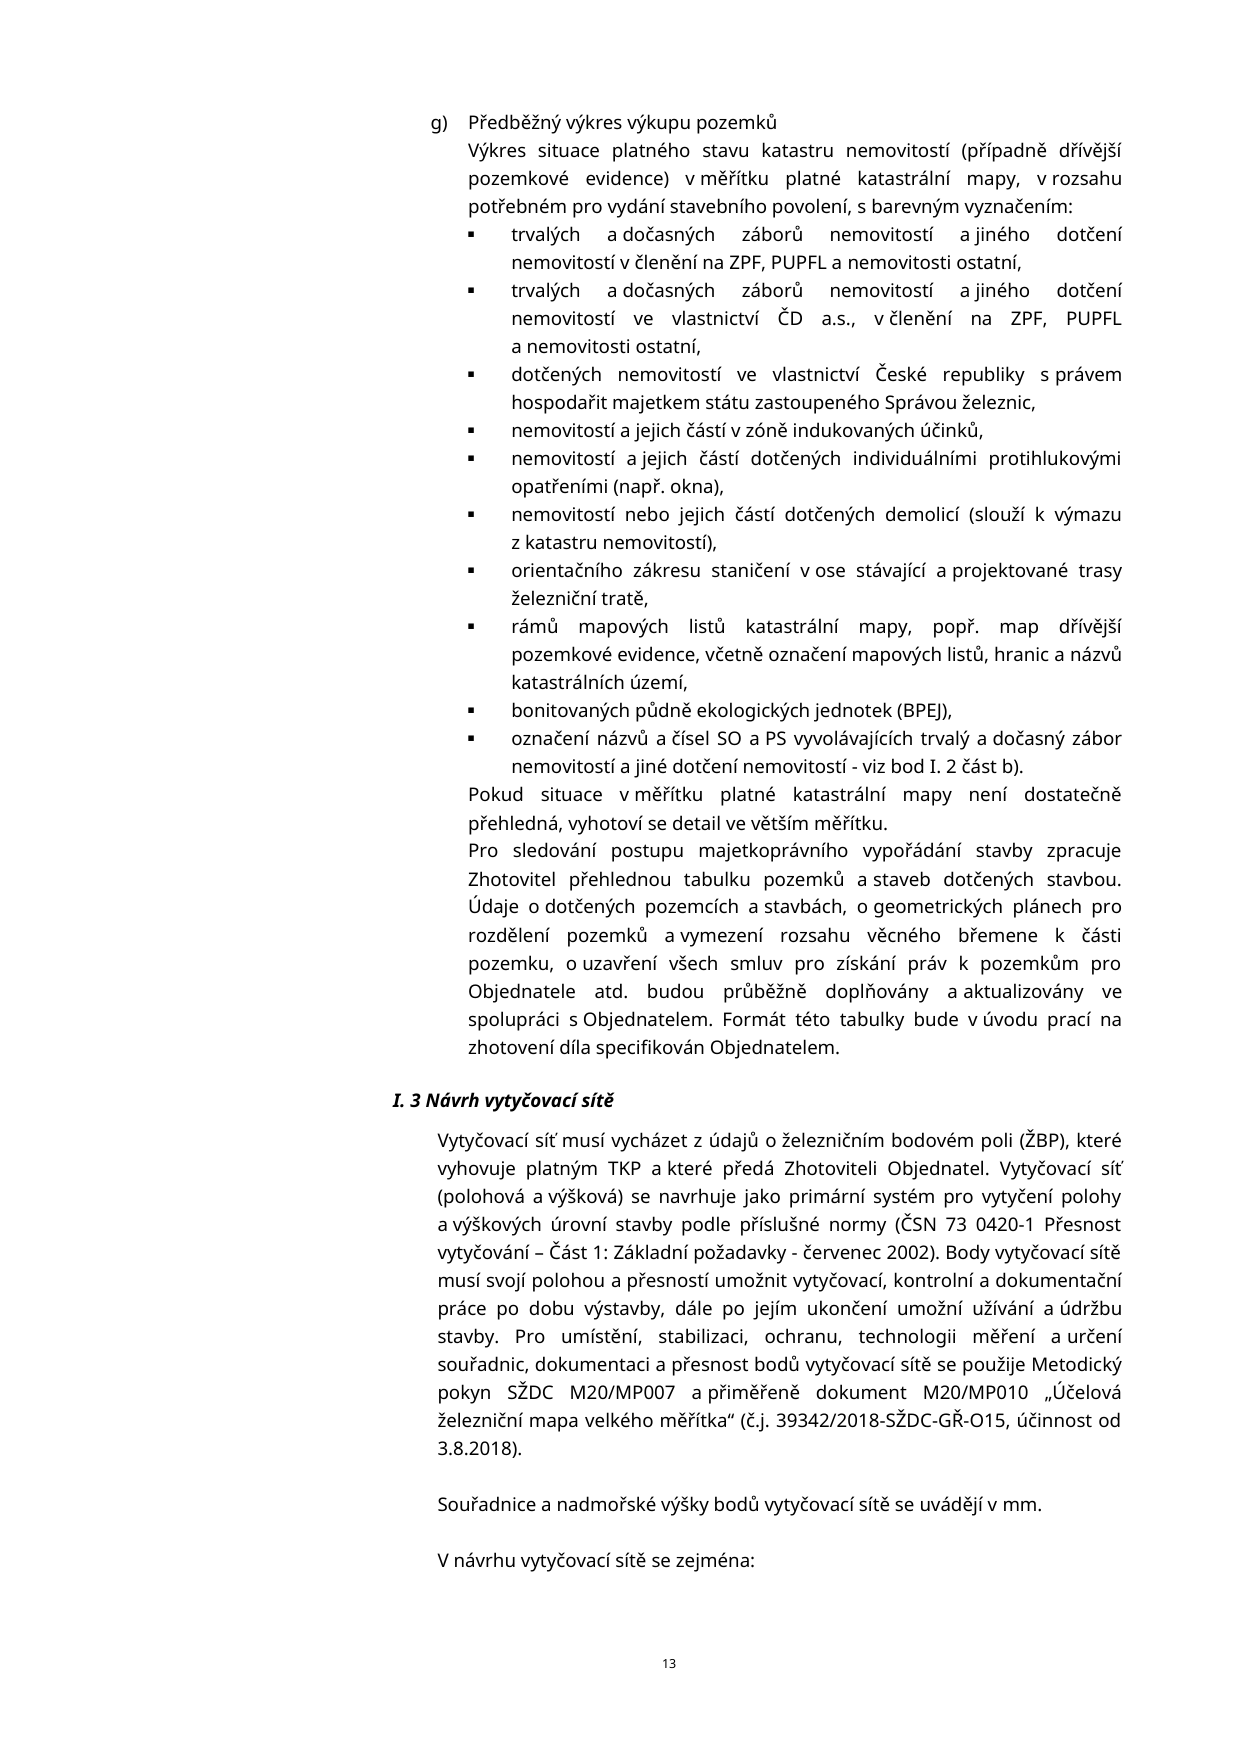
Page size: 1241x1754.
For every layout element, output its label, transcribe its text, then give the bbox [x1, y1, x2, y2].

list Výkres situace platného stavu katastru nemovitostí (případně dřívější pozemkové evidence) v měřítku platné katastrální mapy, v rozsahu potřebném pro vydání stavebního povolení, s barevným vyznačením: [468, 137, 1122, 219]
list Vytyčovací síť musí vycházet z údajů o železničním bodovém poli (ŽBP), které vyhovuje platným TKP a které předá Zhotoviteli Objednatel. Vytyčovací síť (polohová a výšková) se navrhuje jako primární systém pro vytyčení polohy a výškových úrovní stavby podle příslušné normy (ČSN 73 0420-1 Přesnost vytyčování – Část 1: Základní požadavky - červenec 2002). Body vytyčovací sítě musí svojí polohou a přesností umožnit vytyčovací, kontrolní a dokumentační práce po dobu výstavby, dále po jejím ukončení umožní užívání a údržbu stavby. Pro umístění, stabilizaci, ochranu, technologii měření a určení souřadnic, dokumentaci a přesnost bodů vytyčovací sítě se použije Metodický pokyn SŽDC M20/MP007 a přiměřeně dokument M20/MP010 „Účelová železniční mapa velkého měřítka“ (č.j. 39342/2018-SŽDC-GŘ-O15, účinnost od 3.8.2018). [437, 1127, 1122, 1461]
list nemovitostí nebo jejich částí dotčených demolicí (slouží k výmazu z katastru nemovitostí), [467, 502, 1122, 555]
list Pokud situace v měřítku platné katastrální mapy není dostatečně přehledná, vyhotoví se detail ve větším měřítku. [468, 782, 1122, 835]
list nemovitostí a jejich částí v zóně indukovaných účinků, [467, 417, 1122, 443]
list trvalých a dočasných záborů nemovitostí a jiného dotčení nemovitostí ve vlastnictví ČD a.s., v členění na ZPF, PUPFL a nemovitosti ostatní, [467, 277, 1122, 359]
list Předběžný výkres výkupu pozemků [430, 109, 1122, 135]
list V návrhu vytyčovací sítě se zejména: [437, 1548, 1122, 1573]
list I. 3 Návrh vytyčovací sítě [393, 1087, 1122, 1112]
list bonitovaných půdně ekologických jednotek (BPEJ), [467, 698, 1122, 723]
list trvalých a dočasných záborů nemovitostí a jiného dotčení nemovitostí v členění na ZPF, PUPFL a nemovitosti ostatní, [467, 221, 1122, 275]
list rámů mapových listů katastrální mapy, popř. map dřívější pozemkové evidence, včetně označení mapových listů, hranic a názvů katastrálních území, [467, 614, 1122, 695]
list Pro sledování postupu majetkoprávního vypořádání stavby zpracuje Zhotovitel přehlednou tabulku pozemků a staveb dotčených stavbou. Údaje o dotčených pozemcích a stavbách, o geometrických plánech pro rozdělení pozemků a vymezení rozsahu věcného břemene k části pozemku, o uzavření všech smluv pro získání práv k pozemkům pro Objednatele atd. budou průběžně doplňovány a aktualizovány ve spolupráci s Objednatelem. Formát této tabulky bude v úvodu prací na zhotovení díla specifikován Objednatelem. [468, 838, 1122, 1059]
list Souřadnice a nadmořské výšky bodů vytyčovací sítě se uvádějí v mm. [437, 1492, 1122, 1517]
list označení názvů a čísel SO a PS vyvolávajících trvalý a dočasný zábor nemovitostí a jiné dotčení nemovitostí - viz bod I. 2 část b). [467, 726, 1122, 779]
list dotčených nemovitostí ve vlastnictví České republiky s právem hospodařit majetkem státu zastoupeného Správou železnic, [467, 361, 1122, 415]
list orientačního zákresu staničení v ose stávající a projektované trasy železniční tratě, [467, 558, 1122, 611]
list nemovitostí a jejich částí dotčených individuálními protihlukovými opatřeními (např. okna), [467, 446, 1122, 499]
